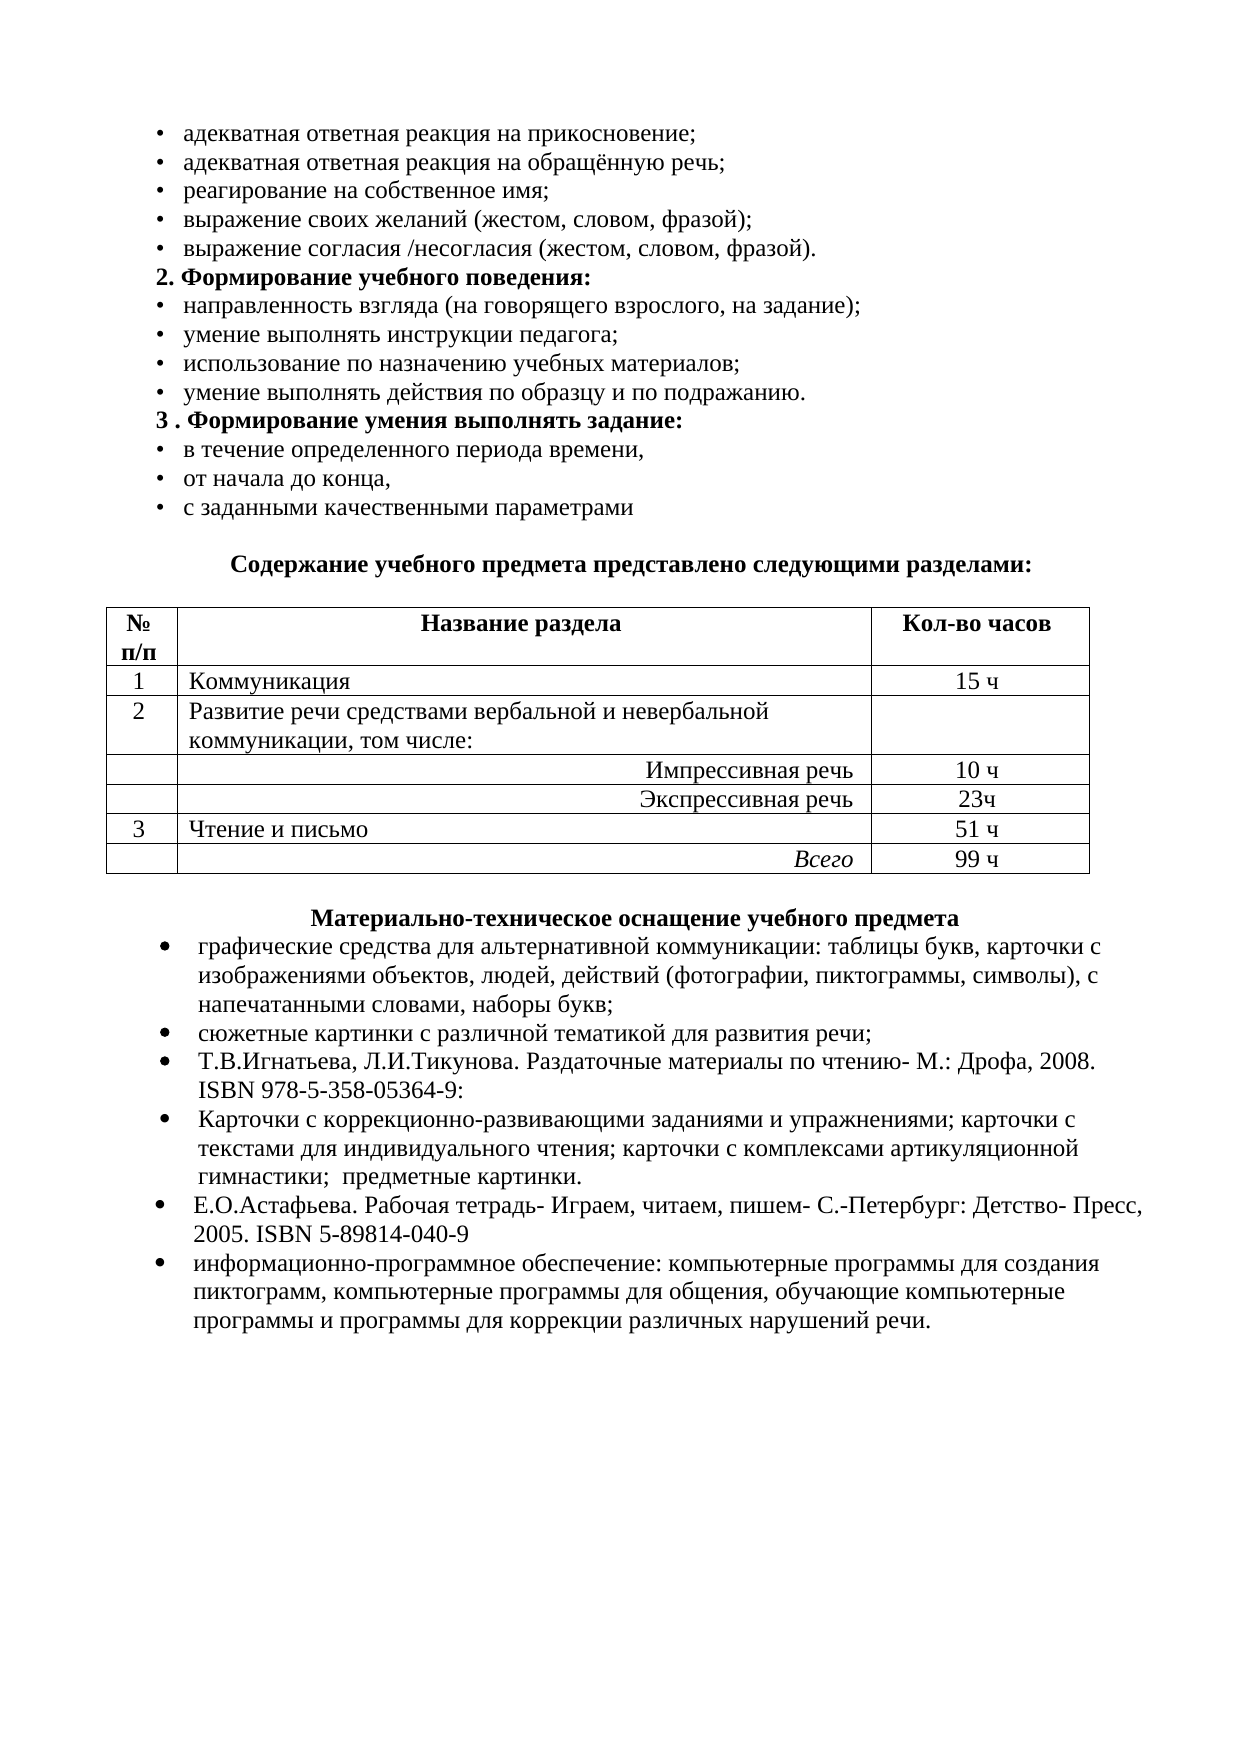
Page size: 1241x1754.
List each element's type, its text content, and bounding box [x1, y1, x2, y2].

table_cell [107, 844, 177, 873]
table_cell 3 [107, 814, 177, 843]
list Е.О.Астафьева. Рабочая тетрадь- Играем, читаем, пишем- С.-Петербург: Детство- Пресс, 2005. ISBN 5-89814-040-9 [156, 1190, 1152, 1248]
text • выражение согласия /несогласия (жестом, словом, фразой). [118, 233, 1152, 262]
text 2. Формирование учебного поведения: [118, 262, 1152, 291]
list сюжетные картинки с различной тематикой для развития речи; [160, 1018, 1152, 1046]
list Т.В.Игнатьева, Л.И.Тикунова. Раздаточные материалы по чтению- М.: Дрофа, 2008. ISBN 978-5-358-05364-9: [160, 1046, 1152, 1104]
table_cell Чтение и письмо [178, 814, 871, 843]
table_cell 1 [107, 666, 177, 695]
table_header № п/п [107, 608, 177, 665]
text • адекватная ответная реакция на прикосновение; [118, 118, 1152, 147]
table_cell [107, 755, 177, 783]
table_cell 2 [107, 696, 177, 754]
text • в течение определенного периода времени, [118, 434, 1152, 463]
table_cell [107, 785, 177, 813]
list графические средства для альтернативной коммуникации: таблицы букв, карточки с изображениями объектов, людей, действий (фотографии, пиктограммы, символы), с напечатанными словами, наборы букв; [160, 931, 1152, 1018]
table_cell Импрессивная речь [178, 755, 871, 783]
text • умение выполнять инструкции педагога; [118, 319, 1152, 348]
list информационно-программное обеспечение: компьютерные программы для создания пиктограмм, компьютерные программы для общения, обучающие компьютерные программы и программы для коррекции различных нарушений речи. [156, 1248, 1152, 1334]
table_cell 51 ч [872, 814, 1089, 843]
text Содержание учебного предмета представлено следующими разделами: [118, 549, 1145, 578]
table_cell 99 ч [872, 844, 1089, 873]
text • от начала до конца, [118, 463, 1152, 492]
table_cell Коммуникация [178, 666, 871, 695]
table_header Кол-во часов [872, 608, 1089, 665]
text Материально-техническое оснащение учебного предмета [118, 903, 1152, 931]
table_cell 10 ч [872, 755, 1089, 783]
table_cell 23ч [872, 785, 1089, 813]
text 3 . Формирование умения выполнять задание: [118, 406, 1152, 434]
table_cell 15 ч [872, 666, 1089, 695]
text • с заданными качественными параметрами [118, 492, 1152, 521]
table_header Название раздела [178, 608, 871, 665]
text • направленность взгляда (на говорящего взрослого, на задание); [118, 291, 1152, 319]
table_cell Развитие речи средствами вербальной и невербальной коммуникации, том числе: [178, 696, 871, 754]
table_cell Всего [178, 844, 871, 873]
text • адекватная ответная реакция на обращённую речь; [118, 147, 1152, 176]
table_cell [872, 696, 1089, 754]
text • выражение своих желаний (жестом, словом, фразой); [118, 204, 1152, 233]
table_cell Экспрессивная речь [178, 785, 871, 813]
text • использование по назначению учебных материалов; [118, 348, 1152, 377]
list Карточки с коррекционно-развивающими заданиями и упражнениями; карточки с текстами для индивидуального чтения; карточки с комплексами артикуляционной гимнастики; предметные картинки. [160, 1104, 1152, 1190]
text • реагирование на собственное имя; [118, 176, 1152, 204]
text • умение выполнять действия по образцу и по подражанию. [118, 377, 1152, 406]
